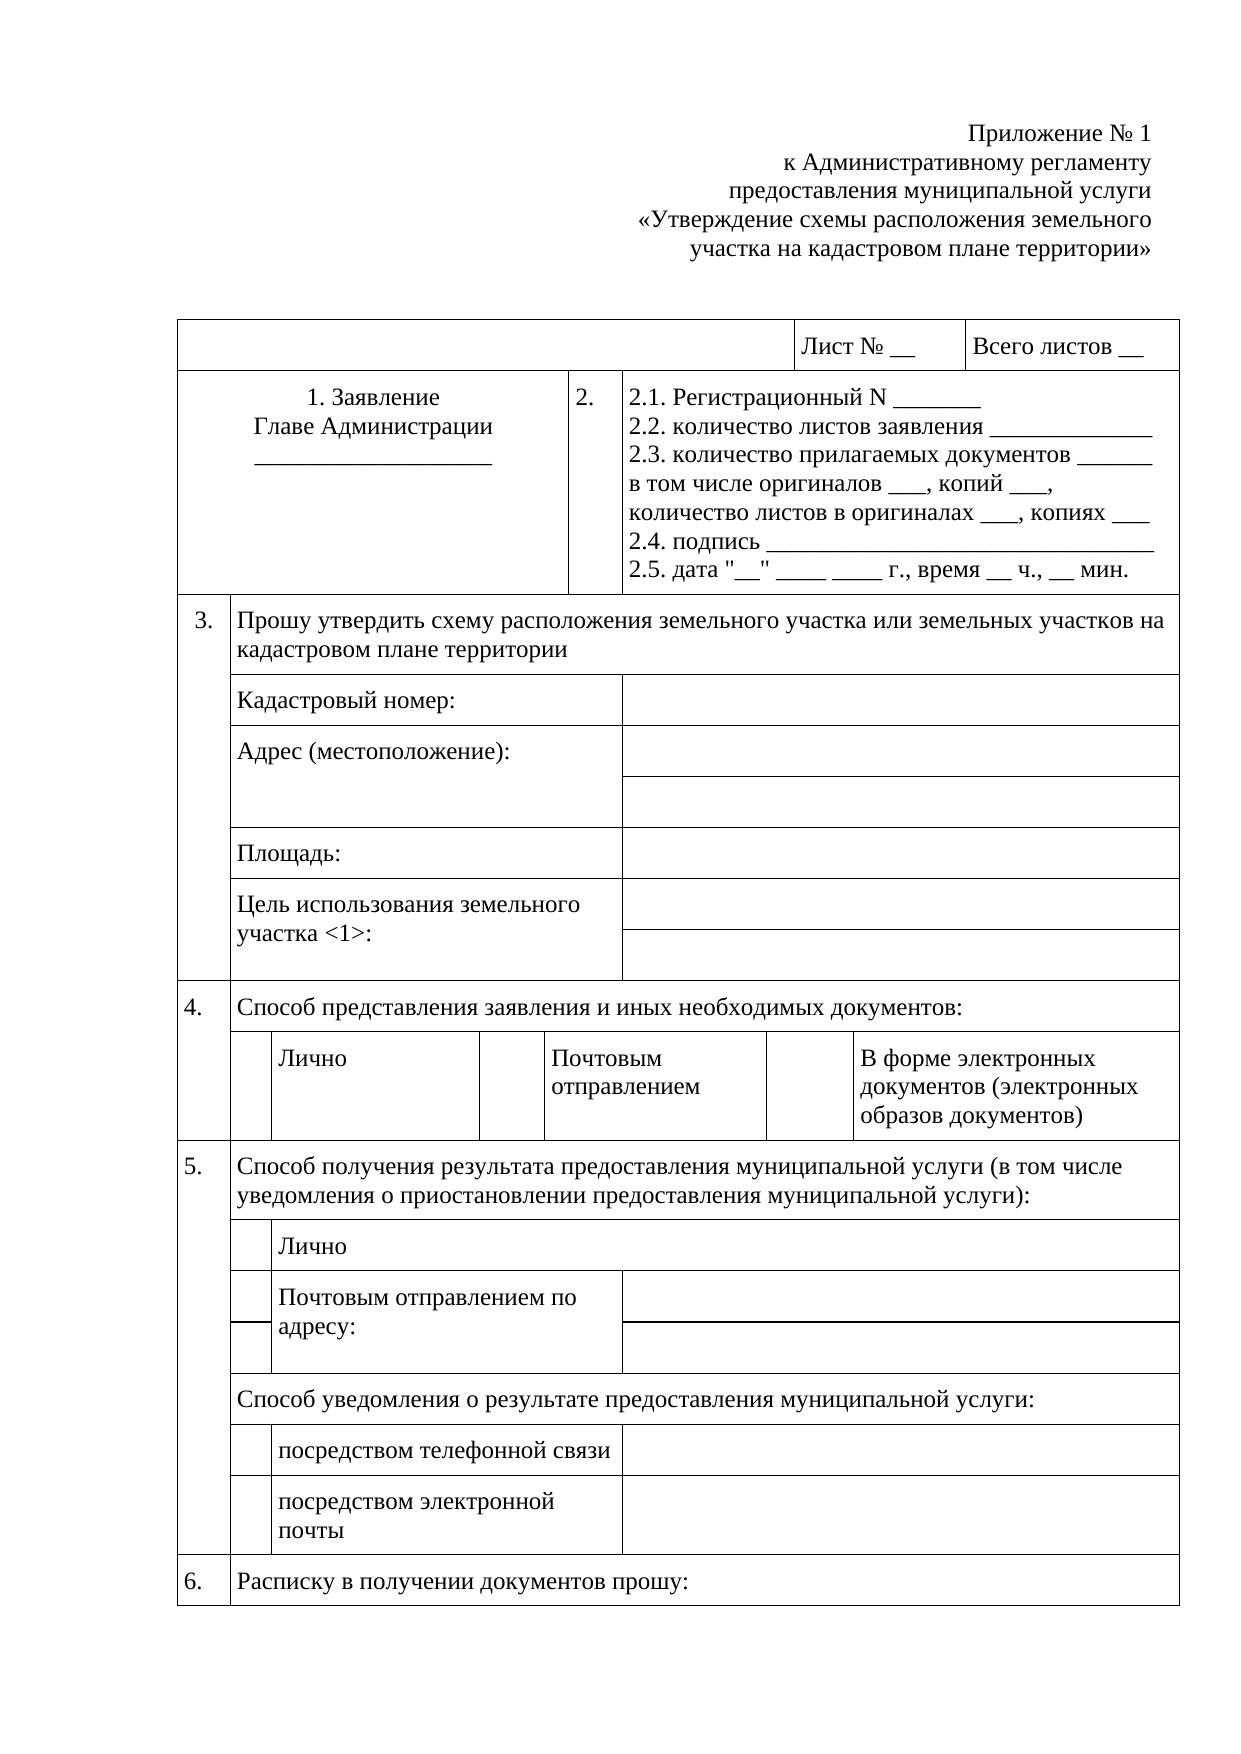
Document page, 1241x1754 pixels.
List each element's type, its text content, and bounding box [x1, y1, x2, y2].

table_cell [767, 1032, 853, 1139]
table_cell [231, 1323, 271, 1372]
table_cell [623, 777, 1179, 827]
table_cell Способ уведомления о результате предоставления муниципальной услуги: [231, 1374, 1179, 1423]
table_cell [231, 1271, 271, 1321]
table_cell [231, 1220, 271, 1270]
table_cell посредством электронной почты [272, 1476, 622, 1554]
table_cell 3. [178, 595, 230, 980]
table_cell 2. [569, 371, 622, 594]
table_cell Лично [272, 1032, 479, 1139]
table_cell 4. [178, 981, 230, 1139]
table_cell [623, 726, 1179, 776]
table_cell Почтовым отправлением по адресу: [272, 1271, 622, 1372]
table_cell [623, 1476, 1179, 1554]
table_cell Адрес (местоположение): [231, 726, 622, 827]
table_cell Почтовым отправлением [545, 1032, 766, 1139]
table_header Всего листов __ [966, 320, 1179, 370]
text Приложение № 1 [177, 118, 1152, 147]
table_cell 1. Заявление Главе Администрации ___________________ [178, 371, 568, 594]
table_cell [623, 828, 1179, 878]
table_cell В форме электронных документов (электронных образов документов) [854, 1032, 1179, 1139]
table_cell 6. [178, 1555, 230, 1605]
table_cell Способ получения результата предоставления муниципальной услуги (в том числе уведомления о приостановлении предоставления муниципальной услуги): [231, 1141, 1179, 1219]
table_cell Кадастровый номер: [231, 675, 622, 725]
table_cell Расписку в получении документов прошу: [231, 1555, 1179, 1605]
table_cell [480, 1032, 544, 1139]
table_header Лист № __ [795, 320, 965, 370]
table_cell [623, 675, 1179, 725]
text к Административному регламенту предоставления муниципальной услуги «Утверждение схемы расположения земельного участка на кадастровом плане территории» [620, 147, 1152, 262]
table_cell [623, 1323, 1179, 1372]
table_header [178, 320, 794, 370]
table_cell посредством телефонной связи [272, 1425, 622, 1474]
table_cell Площадь: [231, 828, 622, 878]
table_cell [623, 1271, 1179, 1321]
table_cell [623, 930, 1179, 980]
table_cell Лично [272, 1220, 1179, 1270]
table_cell [231, 1476, 271, 1554]
table_cell 5. [178, 1141, 230, 1554]
table_cell Прошу утвердить схему расположения земельного участка или земельных участков на кадастровом плане территории [231, 595, 1179, 674]
table_cell [231, 1032, 271, 1139]
table_cell 2.1. Регистрационный N _______ 2.2. количество листов заявления _____________ 2.3. количество прилагаемых документов ______ в том числе оригиналов ___, копий ___, количество листов в оригиналах ___, копиях ___ 2.4. подпись _______________________________ 2.5. дата "__" ____ ____ г., время __ ч., __ мин. [623, 371, 1179, 594]
table_cell [623, 1425, 1179, 1474]
table_cell [623, 879, 1179, 929]
table_cell Способ представления заявления и иных необходимых документов: [231, 981, 1179, 1031]
table_cell [231, 1425, 271, 1474]
table_cell Цель использования земельного участка <1>: [231, 879, 622, 980]
